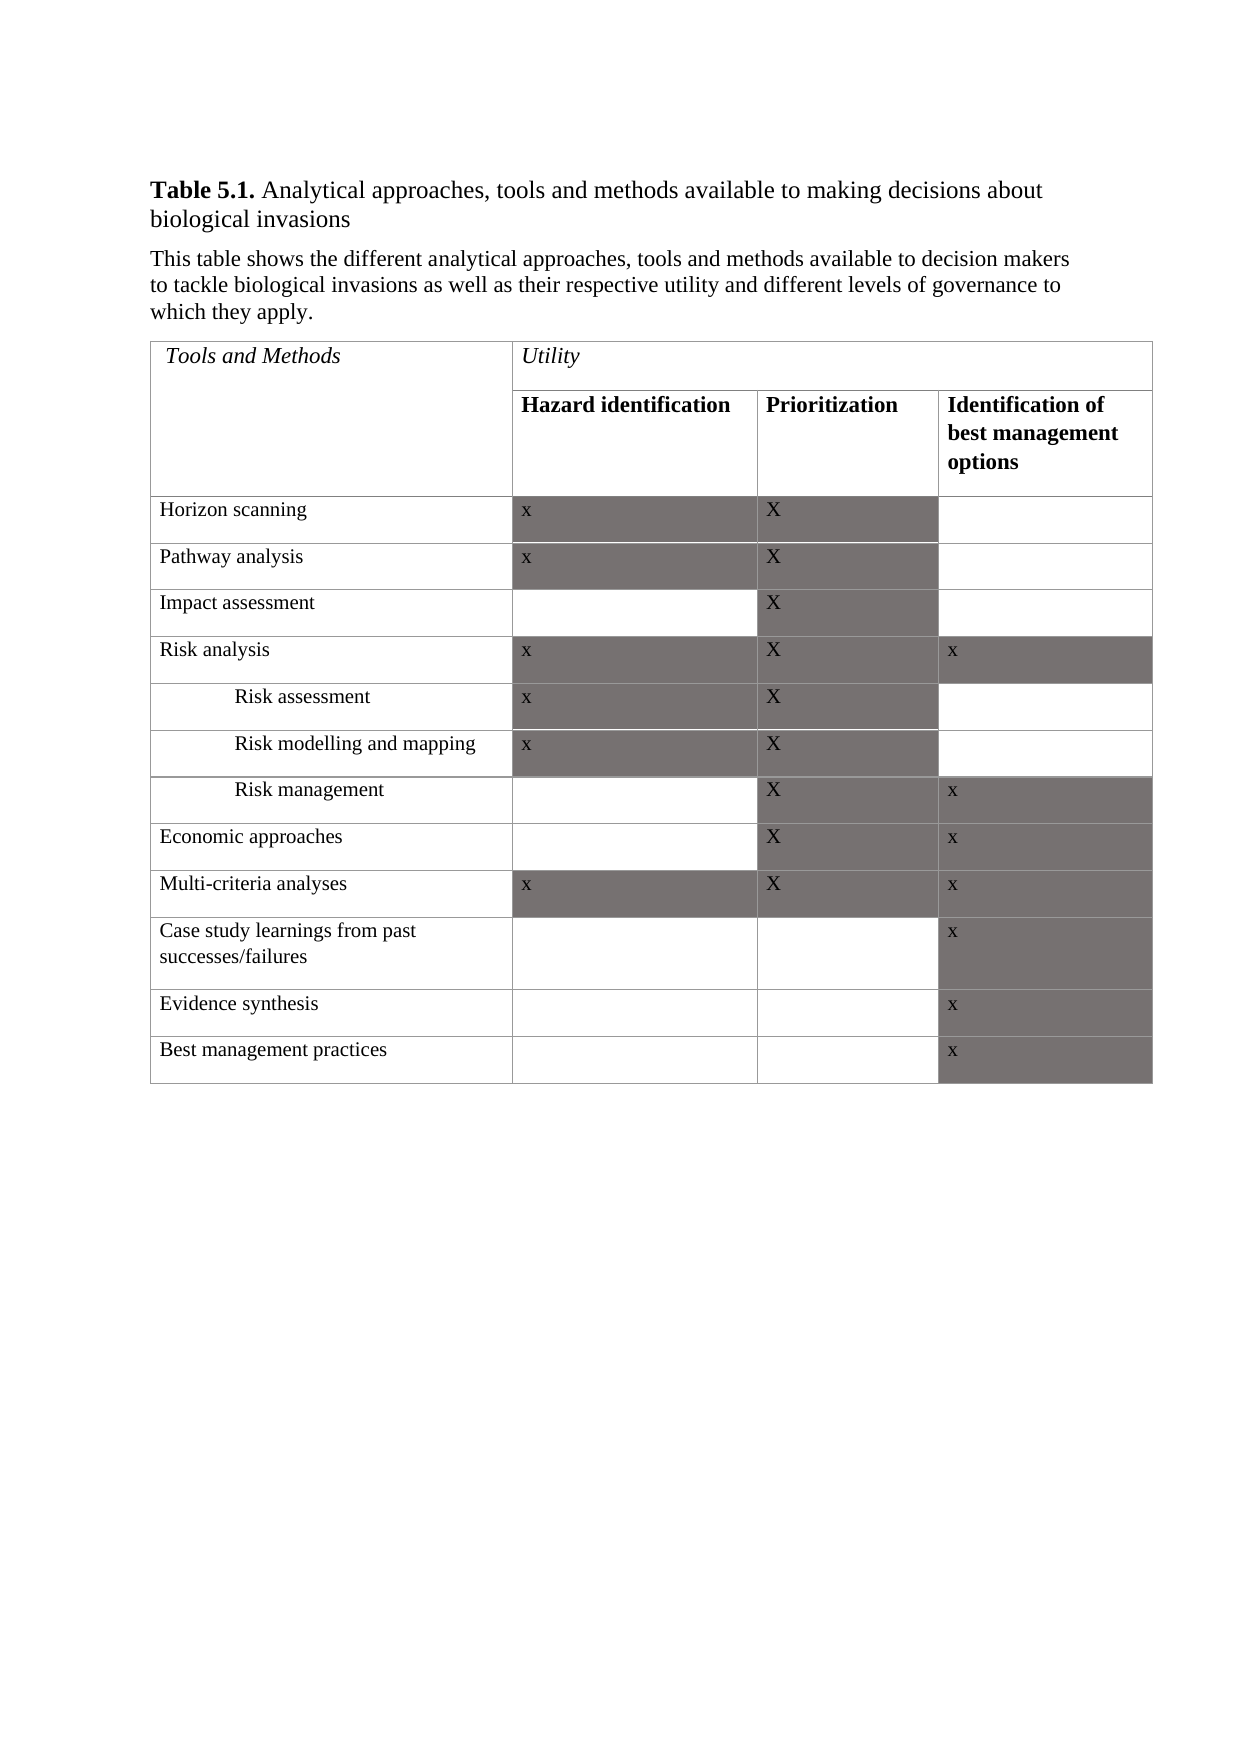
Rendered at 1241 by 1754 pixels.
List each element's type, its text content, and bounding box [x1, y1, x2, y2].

table_cell x [513, 731, 757, 776]
table_cell Horizon scanning [151, 497, 512, 542]
table_cell x [939, 778, 1152, 823]
table_cell X [758, 544, 938, 589]
table_header Utility [513, 342, 1152, 390]
table_cell x [939, 871, 1152, 917]
table_cell x [513, 637, 757, 683]
table_cell [513, 590, 757, 636]
table_cell x [513, 684, 757, 729]
table_cell x [939, 637, 1152, 683]
table_cell X [758, 871, 938, 917]
table_cell x [513, 871, 757, 917]
table_cell Case study learnings from past successes/failures [151, 918, 512, 989]
table_cell Risk management [151, 778, 512, 823]
table_cell Identification of best management options [939, 391, 1152, 496]
table_cell [513, 1037, 757, 1083]
table_cell [513, 918, 757, 989]
table_cell Prioritization [758, 391, 938, 496]
table_cell X [758, 824, 938, 870]
table_cell X [758, 497, 938, 542]
table_cell Pathway analysis [151, 544, 512, 589]
table_cell x [939, 824, 1152, 870]
table_cell x [513, 544, 757, 589]
table_cell x [939, 1037, 1152, 1083]
table_cell Evidence synthesis [151, 990, 512, 1036]
table_cell Risk analysis [151, 637, 512, 683]
table_cell Risk assessment [151, 684, 512, 729]
table_cell [513, 778, 757, 823]
table_cell x [513, 497, 757, 542]
table_cell Multi-criteria analyses [151, 871, 512, 917]
table_cell [758, 918, 938, 989]
table_cell Economic approaches [151, 824, 512, 870]
table_cell x [939, 918, 1152, 989]
text This table shows the different analytical approaches, tools and methods available to decision makers to tackle biological invasions as well as their respective utility and different levels of governance to which they apply. [150, 245, 1090, 324]
table_cell X [758, 684, 938, 729]
table_cell [758, 1037, 938, 1083]
table_header Tools and Methods [151, 342, 512, 496]
table_cell x [939, 990, 1152, 1036]
table_cell X [758, 778, 938, 823]
table_cell Best management practices [151, 1037, 512, 1083]
table_cell [939, 731, 1152, 776]
table_cell Risk modelling and mapping [151, 731, 512, 776]
table_cell [939, 544, 1152, 589]
table_cell [939, 684, 1152, 729]
table_cell [513, 990, 757, 1036]
table_cell X [758, 637, 938, 683]
table_cell Hazard identification [513, 391, 757, 496]
text Table 5.1. Analytical approaches, tools and methods available to making decisions about biological invasions [150, 175, 1090, 232]
table_cell [939, 497, 1152, 542]
table_cell [939, 590, 1152, 636]
table_cell Impact assessment [151, 590, 512, 636]
table_cell [758, 990, 938, 1036]
table_cell X [758, 590, 938, 636]
table_cell X [758, 731, 938, 776]
table_cell [513, 824, 757, 870]
